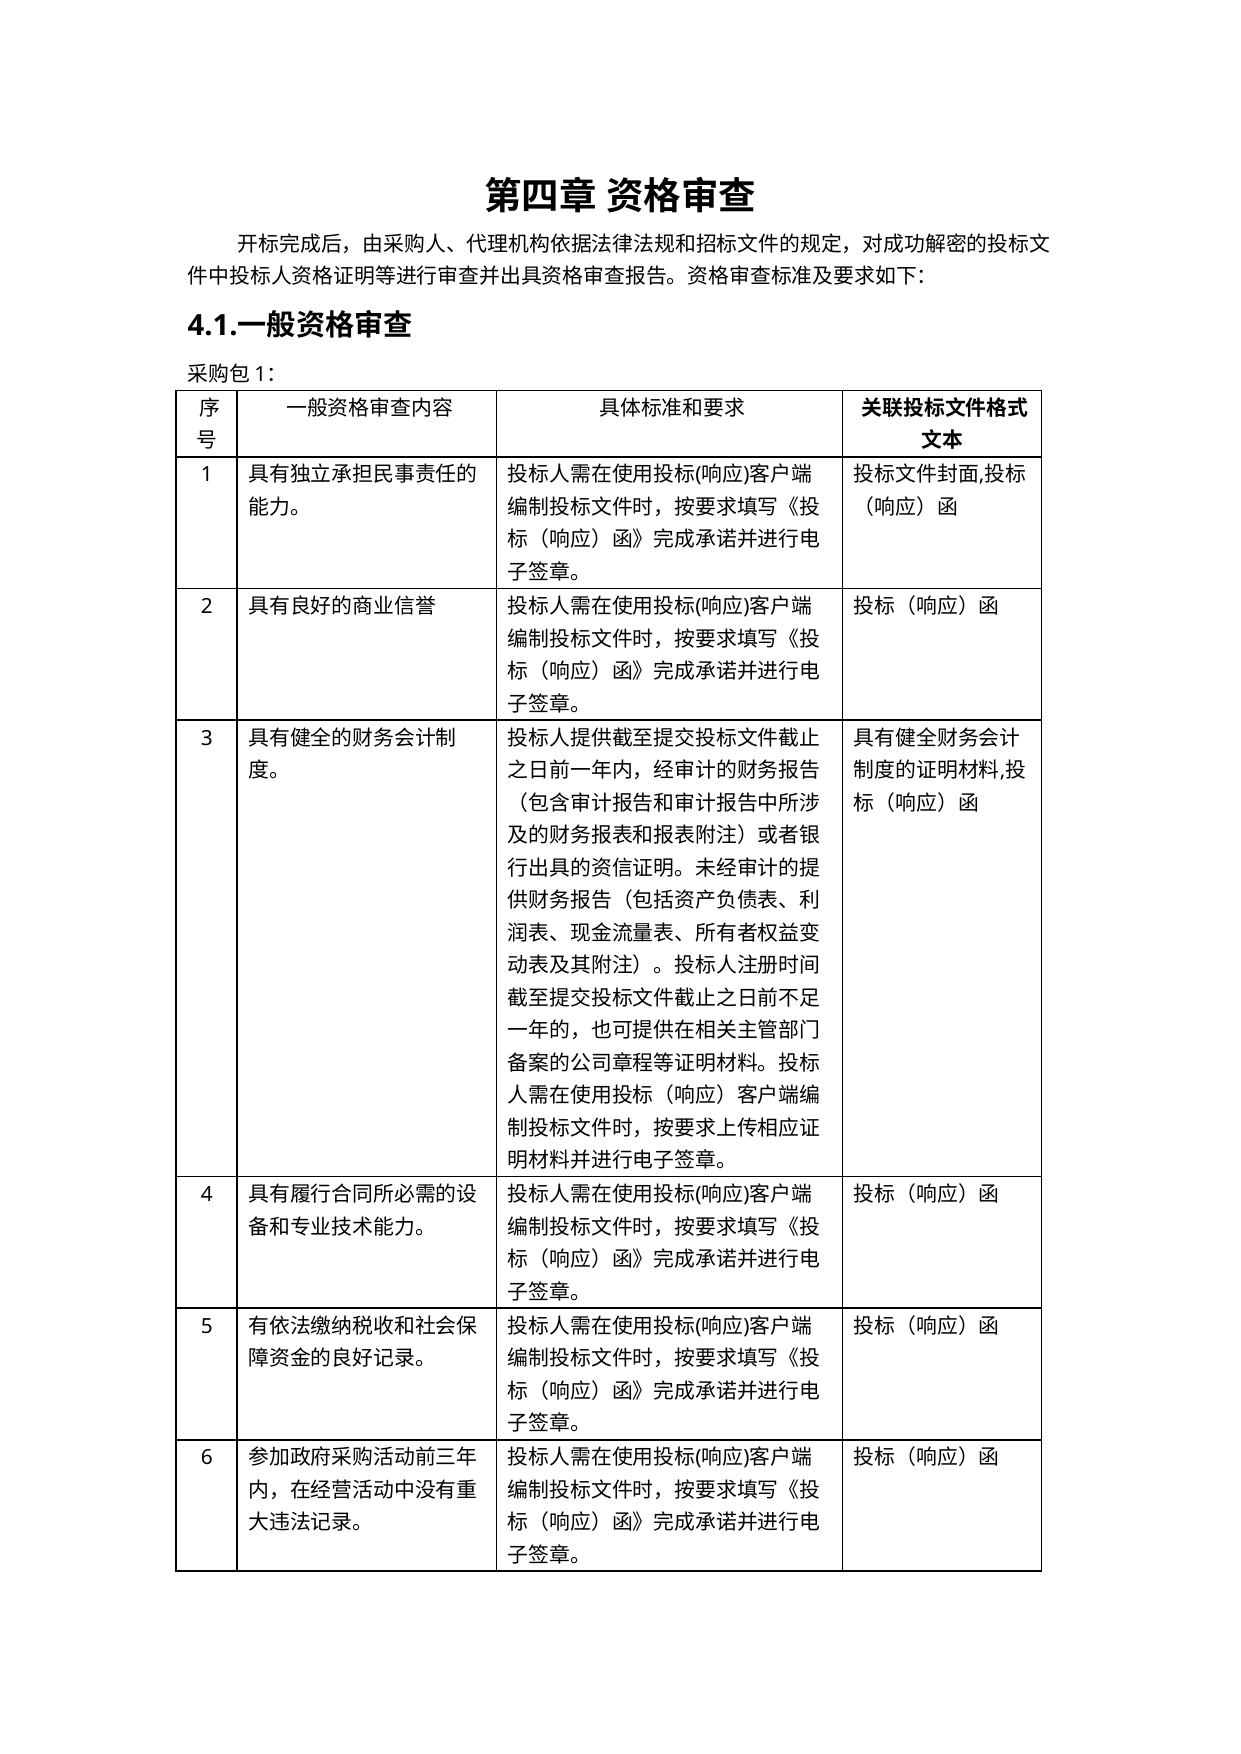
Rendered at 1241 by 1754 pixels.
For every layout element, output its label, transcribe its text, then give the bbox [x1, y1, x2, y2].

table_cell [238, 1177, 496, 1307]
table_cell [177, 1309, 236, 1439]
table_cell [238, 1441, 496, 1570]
text 第四章 资格审查 [187, 162, 1053, 227]
text 采购包1： [187, 357, 1053, 389]
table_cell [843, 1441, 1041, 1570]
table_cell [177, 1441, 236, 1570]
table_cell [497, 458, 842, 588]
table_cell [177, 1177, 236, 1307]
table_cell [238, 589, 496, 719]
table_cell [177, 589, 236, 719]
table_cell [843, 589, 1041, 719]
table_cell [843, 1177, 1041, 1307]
text 4.1.一般资格审查 [187, 292, 1053, 357]
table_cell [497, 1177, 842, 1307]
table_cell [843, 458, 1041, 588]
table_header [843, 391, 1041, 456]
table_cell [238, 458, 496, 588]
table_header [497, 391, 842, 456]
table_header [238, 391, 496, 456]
text 开标完成后，由采购人、代理机构依据法律法规和招标文件的规定，对成功解密的投标文件中投标人资格证明等进行审查并出具资格审查报告。资格审查标准及要求如下： [187, 227, 1053, 292]
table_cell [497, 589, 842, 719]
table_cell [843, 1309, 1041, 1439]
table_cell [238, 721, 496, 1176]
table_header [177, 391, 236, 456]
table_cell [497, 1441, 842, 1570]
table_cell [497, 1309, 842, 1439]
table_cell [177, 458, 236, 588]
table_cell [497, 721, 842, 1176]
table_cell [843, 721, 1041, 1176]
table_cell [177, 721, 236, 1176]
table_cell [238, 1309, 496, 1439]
